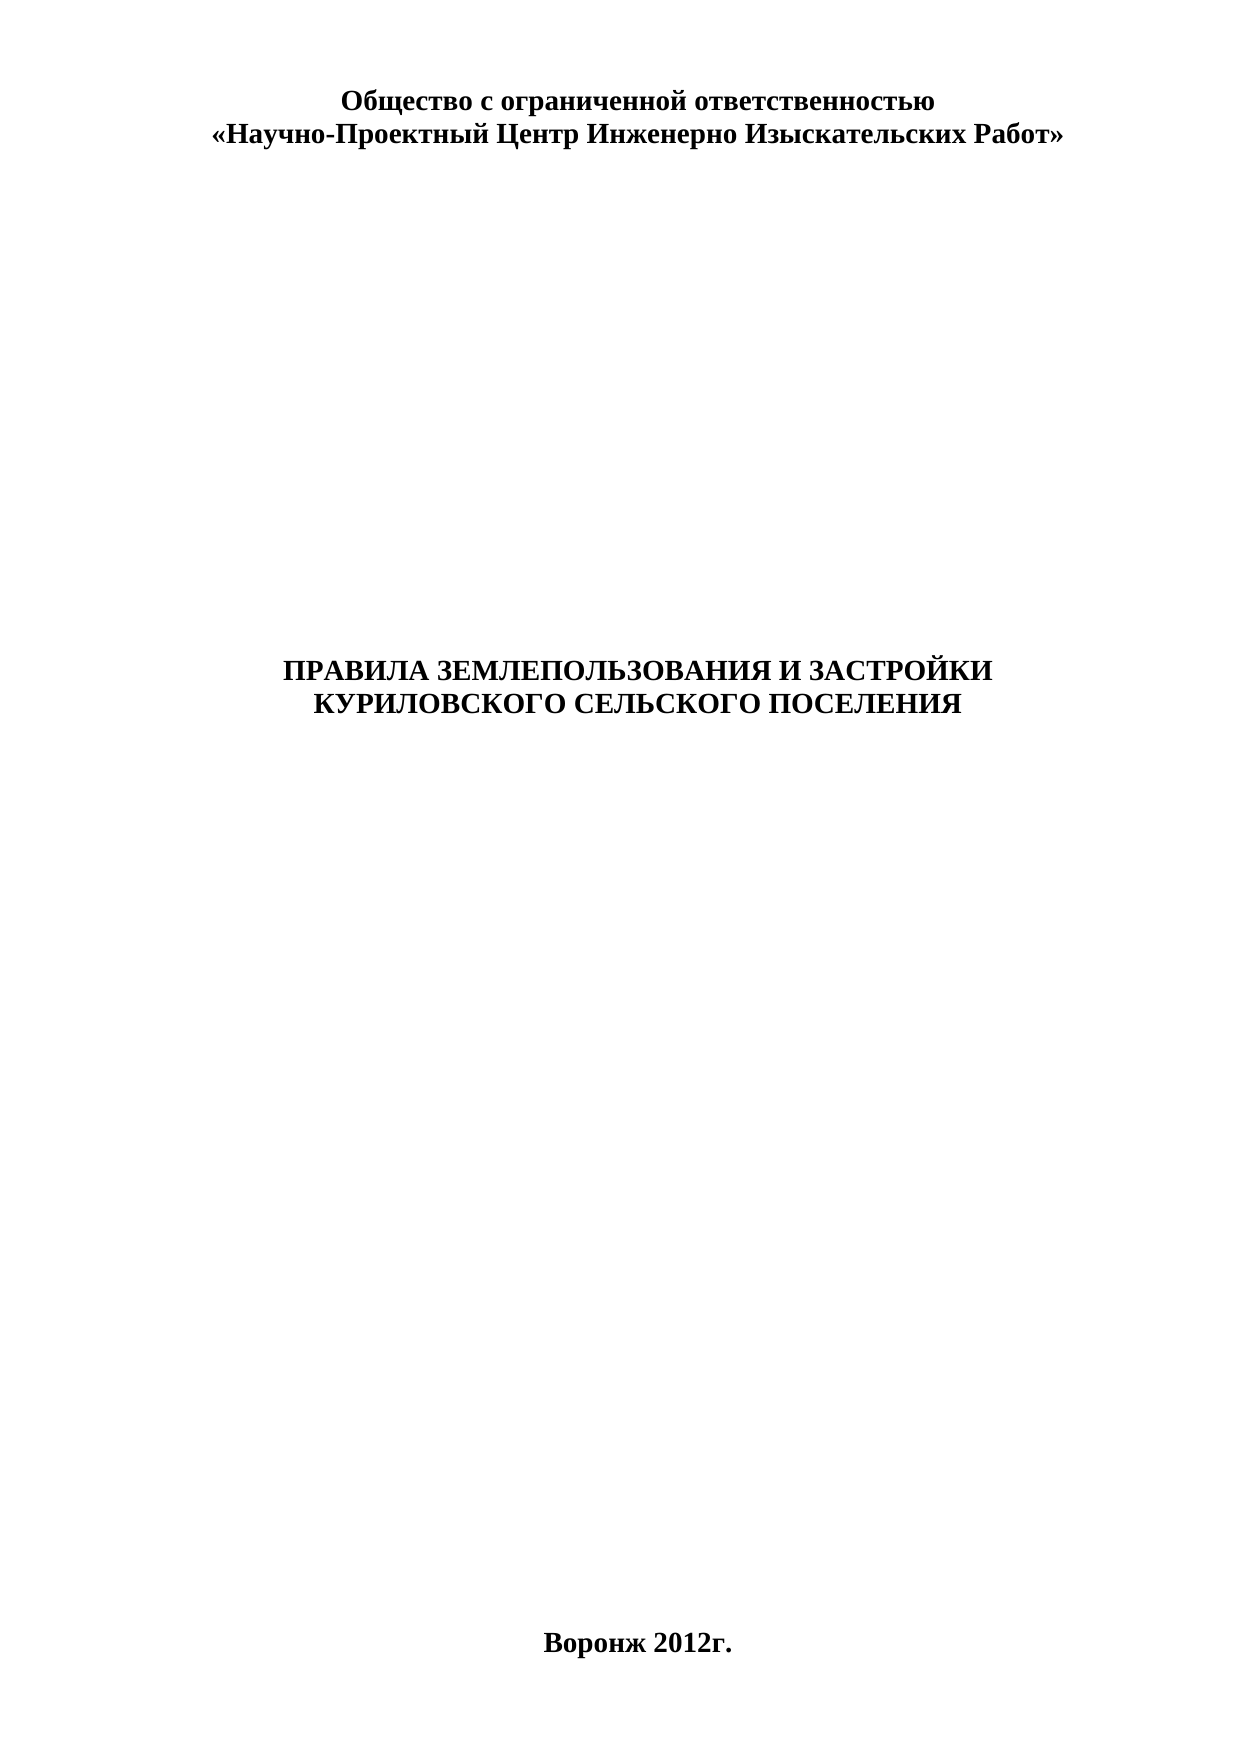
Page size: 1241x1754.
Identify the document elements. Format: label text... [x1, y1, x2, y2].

text ПРАВИЛА ЗЕМЛЕПОЛЬЗОВАНИЯ И ЗАСТРОЙКИ [118, 653, 1157, 686]
text Воронж 2012г. [118, 1626, 1157, 1659]
text КУРИЛОВСКОГО СЕЛЬСКОГО ПОСЕЛЕНИЯ [118, 686, 1157, 720]
text Общество с ограниченной ответственностью [118, 83, 1157, 116]
text «Научно-Проектный Центр Инженерно Изыскательских Работ» [118, 116, 1157, 150]
